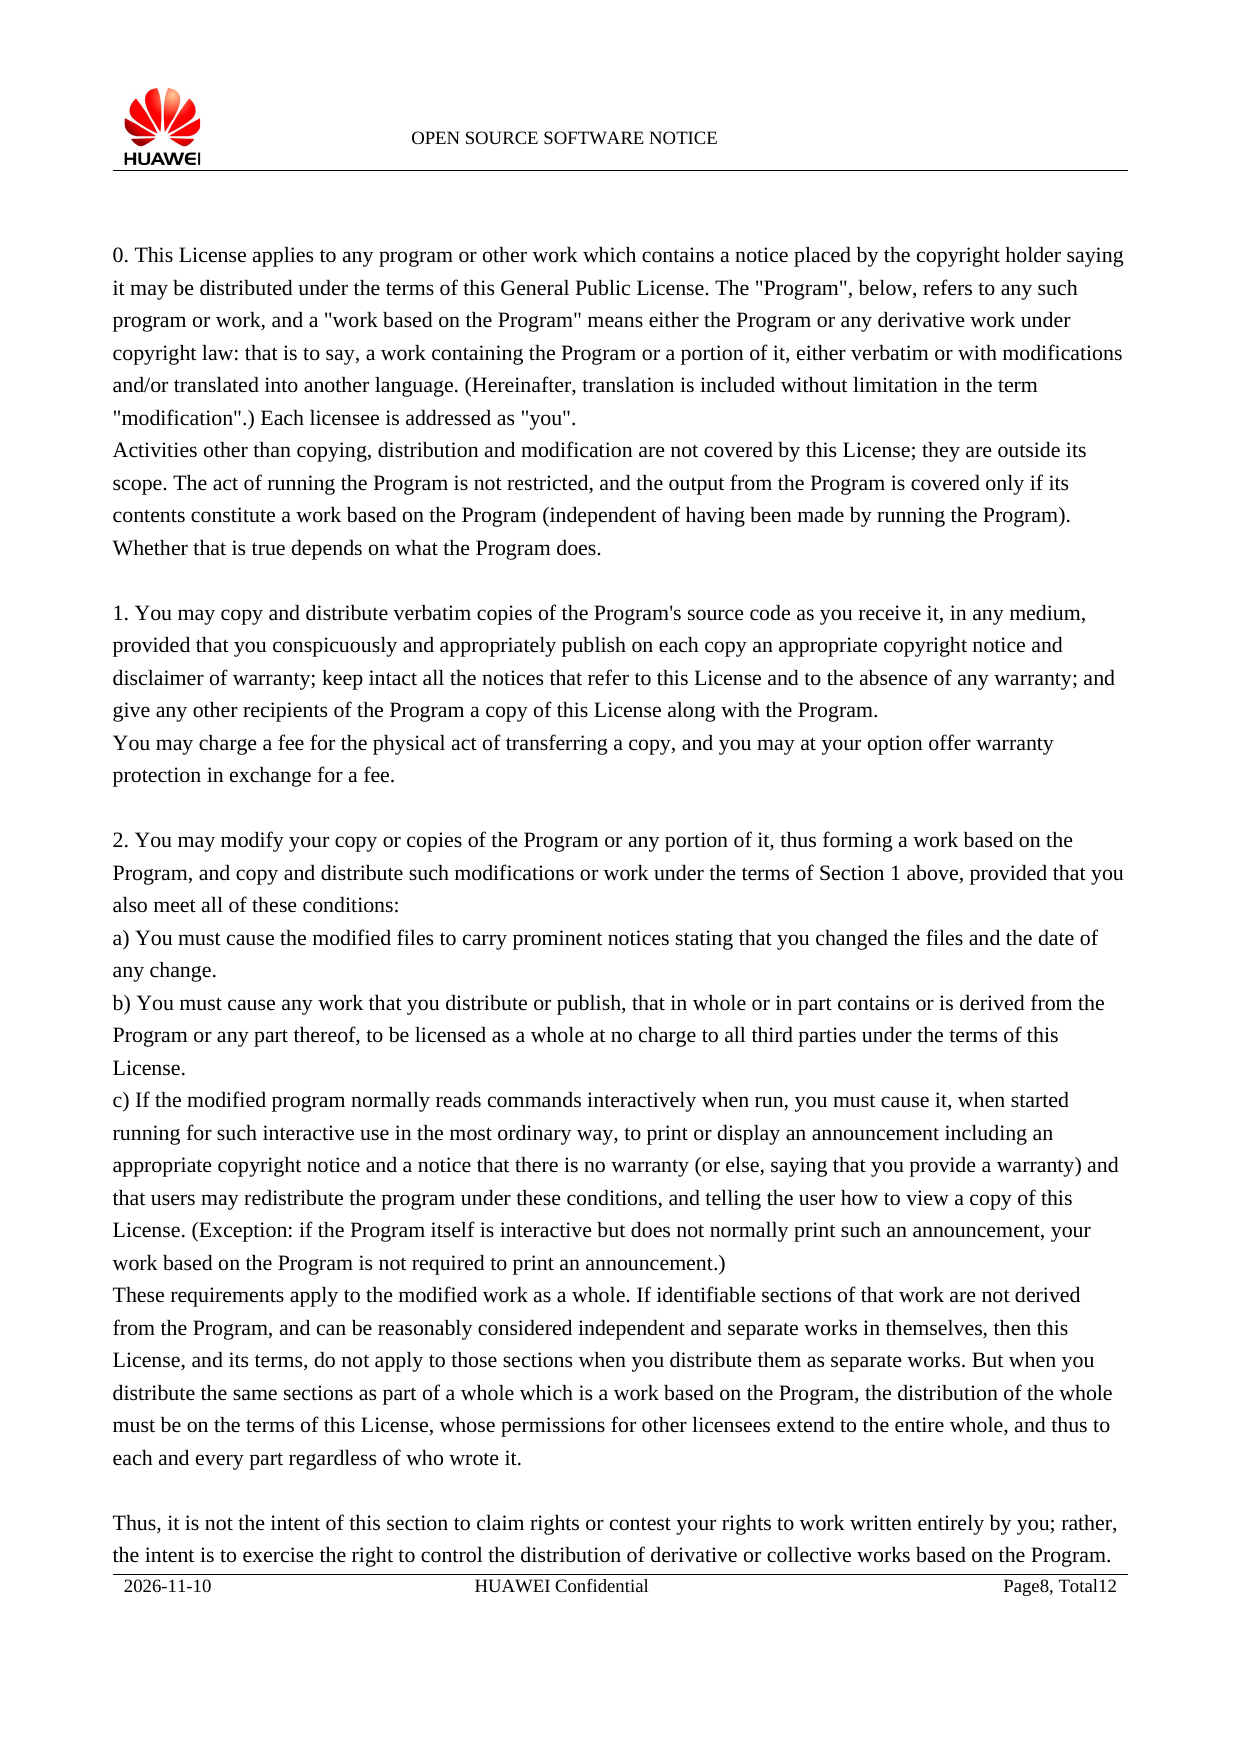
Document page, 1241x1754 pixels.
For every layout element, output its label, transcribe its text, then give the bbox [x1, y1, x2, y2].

picture [124, 88, 201, 165]
